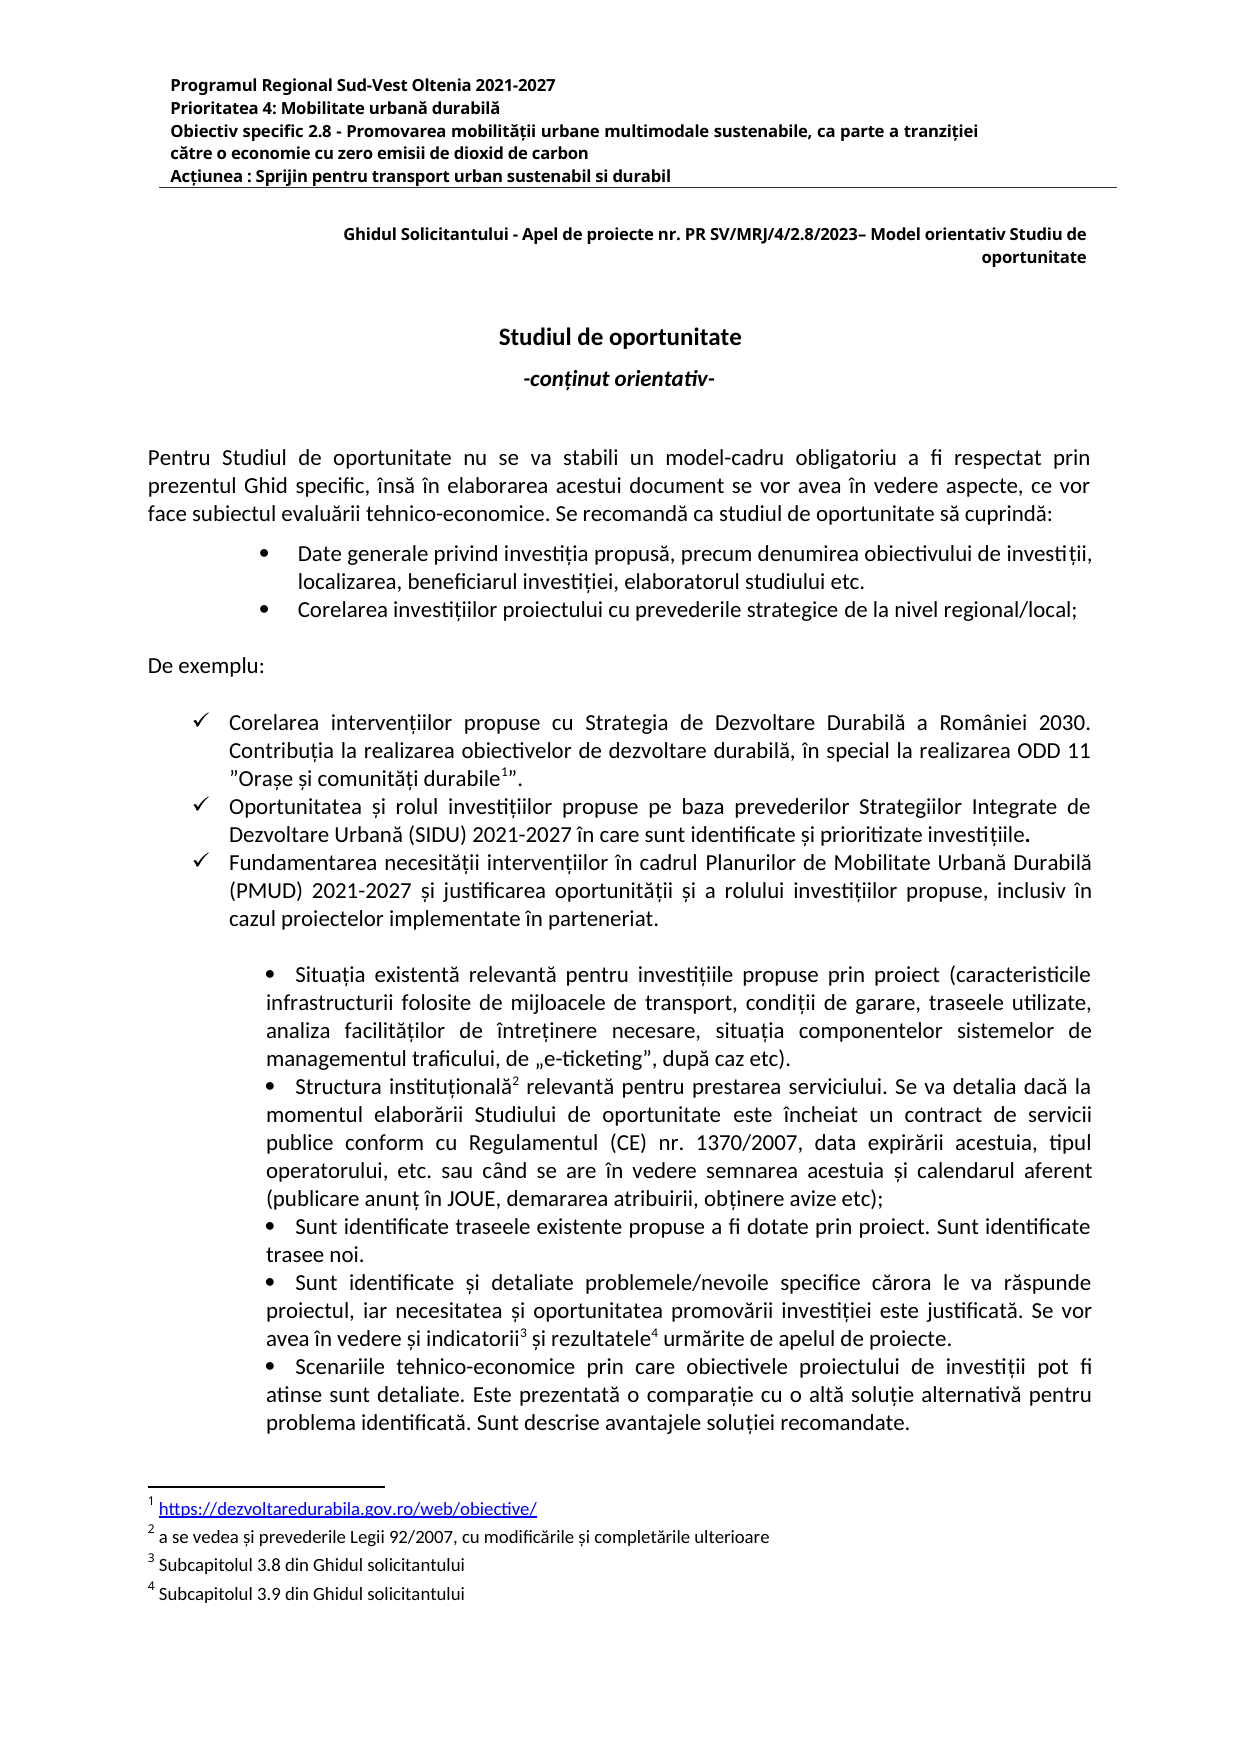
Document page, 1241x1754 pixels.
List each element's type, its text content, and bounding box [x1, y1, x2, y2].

text Pentru Studiul de oportunitate nu se va stabili un model-cadru obligatoriu a fi respectat prin prezentul Ghid specific, însă în elaborarea acestui document se vor avea în vedere aspecte, ce vor face subiectul evaluării tehnico-economice. Se recomandă ca studiul de oportunitate să cuprindă: [148, 443, 1093, 527]
list Sunt identificate și detaliate problemele/nevoile specifice cărora le va răspunde proiectul, iar necesitatea şi oportunitatea promovării investiției este justificată. Se vor avea în vedere și indicatorii și rezultatele urmărite de apelul de proiecte. [266, 1268, 1093, 1352]
text -conținut orientativ- [148, 364, 1093, 392]
list Corelarea intervențiilor propuse cu Strategia de Dezvoltare Durabilă a României 2030. Contribuția la realizarea obiectivelor de dezvoltare durabilă, în special la realizarea ODD 11 ”Orașe și comunități durabile”. [191, 708, 1093, 792]
list Sunt identificate traseele existente propuse a fi dotate prin proiect. Sunt identificate trasee noi. [266, 1212, 1093, 1268]
list Date generale privind investiția propusă, precum denumirea obiectivului de investiţii, localizarea, beneficiarul investiţiei, elaboratorul studiului etc. [260, 539, 1093, 595]
text De exemplu: [148, 651, 1093, 679]
list Situația existentă relevantă pentru investițiile propuse prin proiect (caracteristicile infrastructurii folosite de mijloacele de transport, condiţii de garare, traseele utilizate, analiza facilităţilor de întreţinere necesare, situaţia componentelor sistemelor de managementul traficului, de „e-ticketing”, după caz etc). [266, 960, 1093, 1072]
text Studiul de oportunitate [148, 321, 1093, 352]
list Structura instituțională relevantă pentru prestarea serviciului. Se va detalia dacă la momentul elaborării Studiului de oportunitate este încheiat un contract de servicii publice conform cu Regulamentul (CE) nr. 1370/2007, data expirării acestuia, tipul operatorului, etc. sau cȃnd se are în vedere semnarea acestuia și calendarul aferent (publicare anunţ în JOUE, demararea atribuirii, obţinere avize etc); [266, 1072, 1093, 1212]
list Fundamentarea necesității intervențiilor în cadrul Planurilor de Mobilitate Urbană Durabilă (PMUD) 2021-2027 și justificarea oportunităţii și a rolului investițiilor propuse, inclusiv în cazul proiectelor implementate în parteneriat. [191, 848, 1093, 932]
list Oportunitatea și rolul investițiilor propuse pe baza prevederilor Strategiilor Integrate de Dezvoltare Urbană (SIDU) 2021-2027 în care sunt identificate și prioritizate investiţiile. [191, 792, 1093, 848]
list Corelarea investițiilor proiectului cu prevederile strategice de la nivel regional/local; [260, 595, 1093, 623]
list Scenariile tehnico-economice prin care obiectivele proiectului de investiţii pot fi atinse sunt detaliate. Este prezentată o comparaţie cu o altă soluţie alternativă pentru problema identificată. Sunt descrise avantajele soluţiei recomandate. [266, 1352, 1093, 1436]
